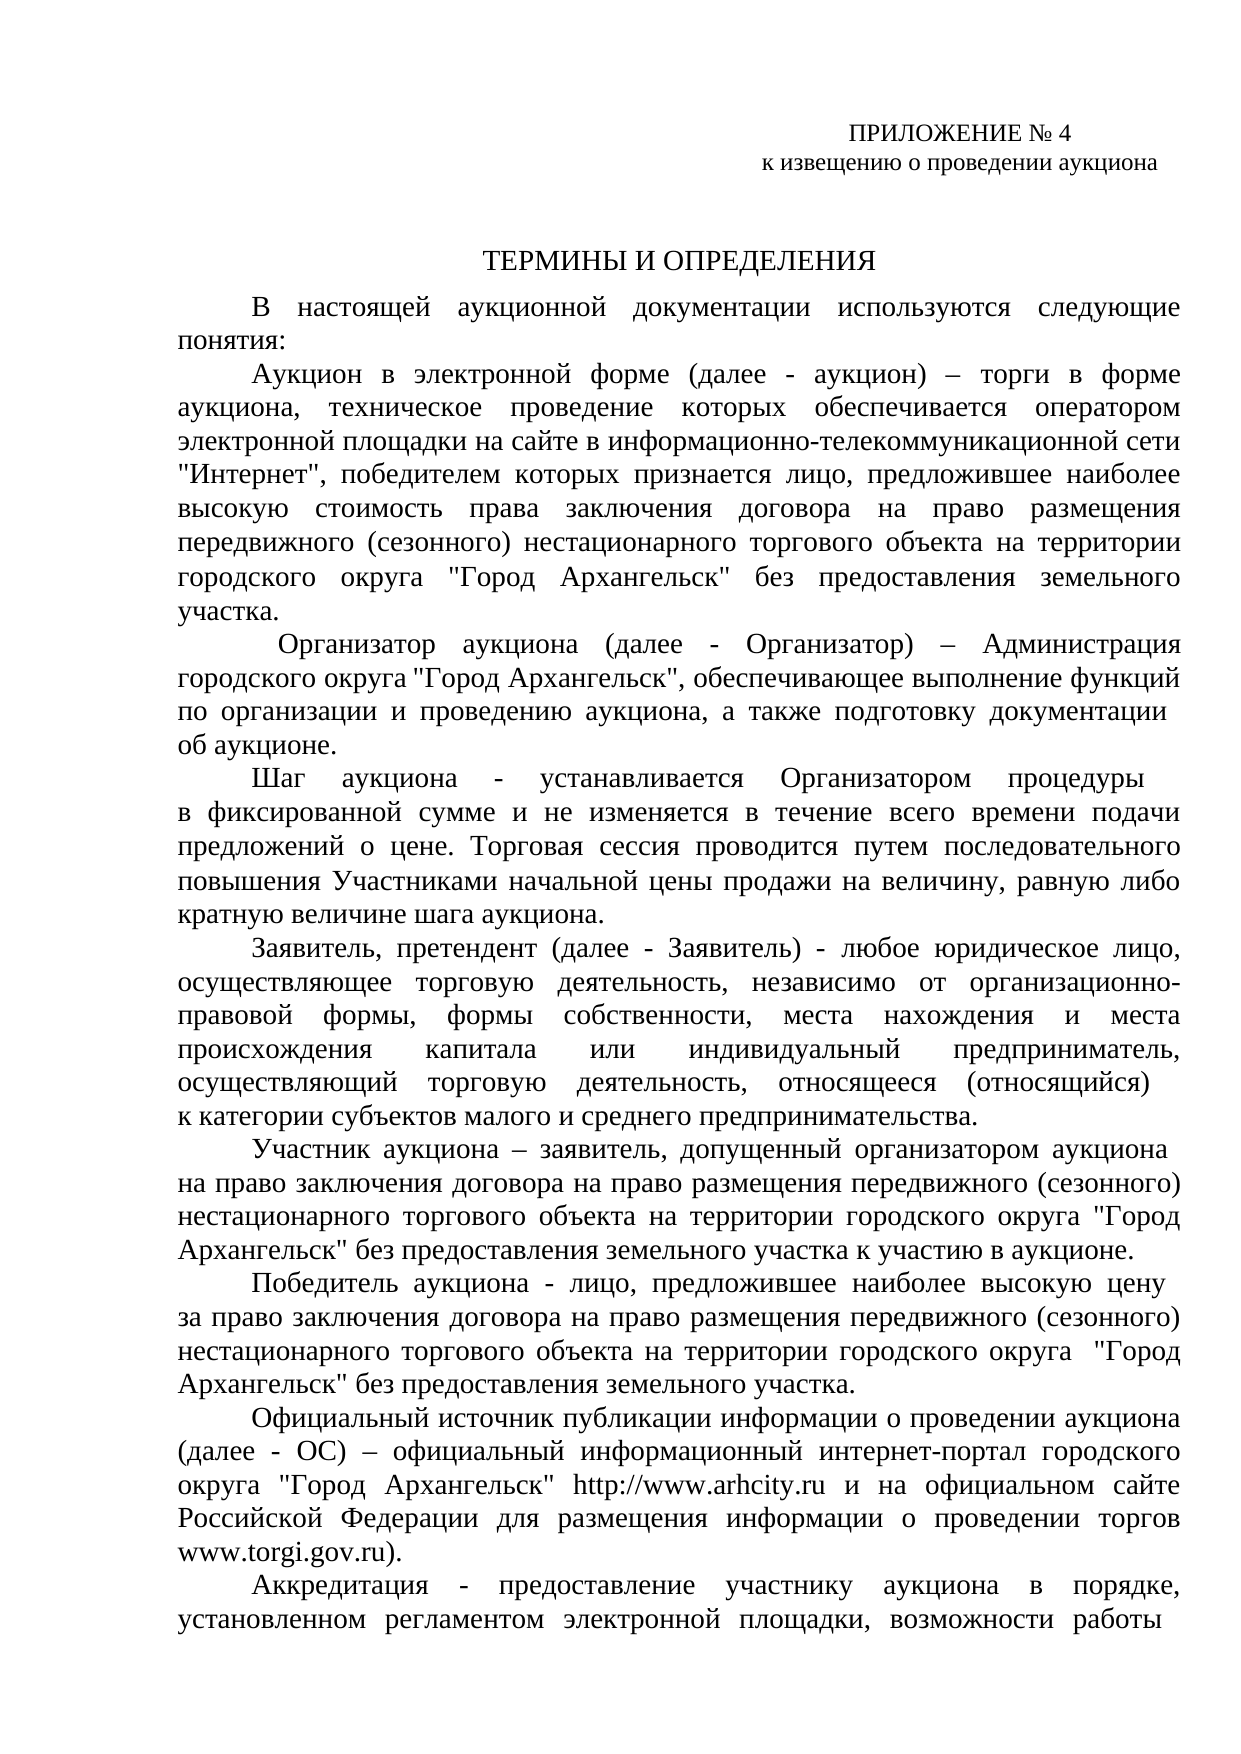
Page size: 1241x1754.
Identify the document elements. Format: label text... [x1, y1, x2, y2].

text Организатор аукциона (далее - Организатор) – Администрация городского округа "Город Архангельск", обеспечивающее выполнение функций по организации и проведению аукциона, а также подготовку документации об аукционе. [177, 626, 1181, 760]
text ТЕРМИНЫ И ОПРЕДЕЛЕНИЯ [177, 243, 1181, 276]
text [177, 1567, 1181, 1634]
text Официальный источник публикации информации о проведении аукциона (далее - ОС) – официальный информационный интернет-портал городского округа "Город Архангельск" http://www.arhcity.ru и на официальном сайте Российской Федерации для размещения информации о проведении торгов www.torgi.gov.ru). [177, 1400, 1181, 1567]
text Аукцион в электронной форме (далее - аукцион) – торги в форме аукциона, техническое проведение которых обеспечивается оператором электронной площадки на сайте в информационно-телекоммуникационной сети "Интернет", победителем которых признается лицо, предложившее наиболее высокую стоимость права заключения договора на право размещения передвижного (сезонного) нестационарного торгового объекта на территории городского округа "Город Архангельск" без предоставления земельного участка. [177, 356, 1181, 626]
text Победитель аукциона - лицо, предложившее наиболее высокую цену за право заключения договора на право размещения передвижного (сезонного) нестационарного торгового объекта на территории городского округа "Город Архангельск" без предоставления земельного участка. [177, 1266, 1181, 1400]
text В настоящей аукционной документации используются следующие понятия: [177, 289, 1181, 356]
text Заявитель, претендент (далее - Заявитель) - любое юридическое лицо, осуществляющее торговую деятельность, независимо от организационно-правовой формы, формы собственности, места нахождения и места происхождения капитала или индивидуальный предприниматель, осуществляющий торговую деятельность, относящееся (относящийся) к категории субъектов малого и среднего предпринимательства. [177, 930, 1181, 1131]
text Шаг аукциона - устанавливается Организатором процедуры в фиксированной сумме и не изменяется в течение всего времени подачи предложений о цене. Торговая сессия проводится путем последовательного повышения Участниками начальной цены продажи на величину, равную либо кратную величине шага аукциона. [177, 760, 1181, 930]
text к извещению о проведении аукциона [738, 147, 1181, 176]
text Участник аукциона – заявитель, допущенный организатором аукциона на право заключения договора на право размещения передвижного (сезонного) нестационарного торгового объекта на территории городского округа "Город Архангельск" без предоставления земельного участка к участию в аукционе. [177, 1131, 1181, 1266]
text ПРИЛОЖЕНИЕ № 4 [738, 118, 1181, 147]
